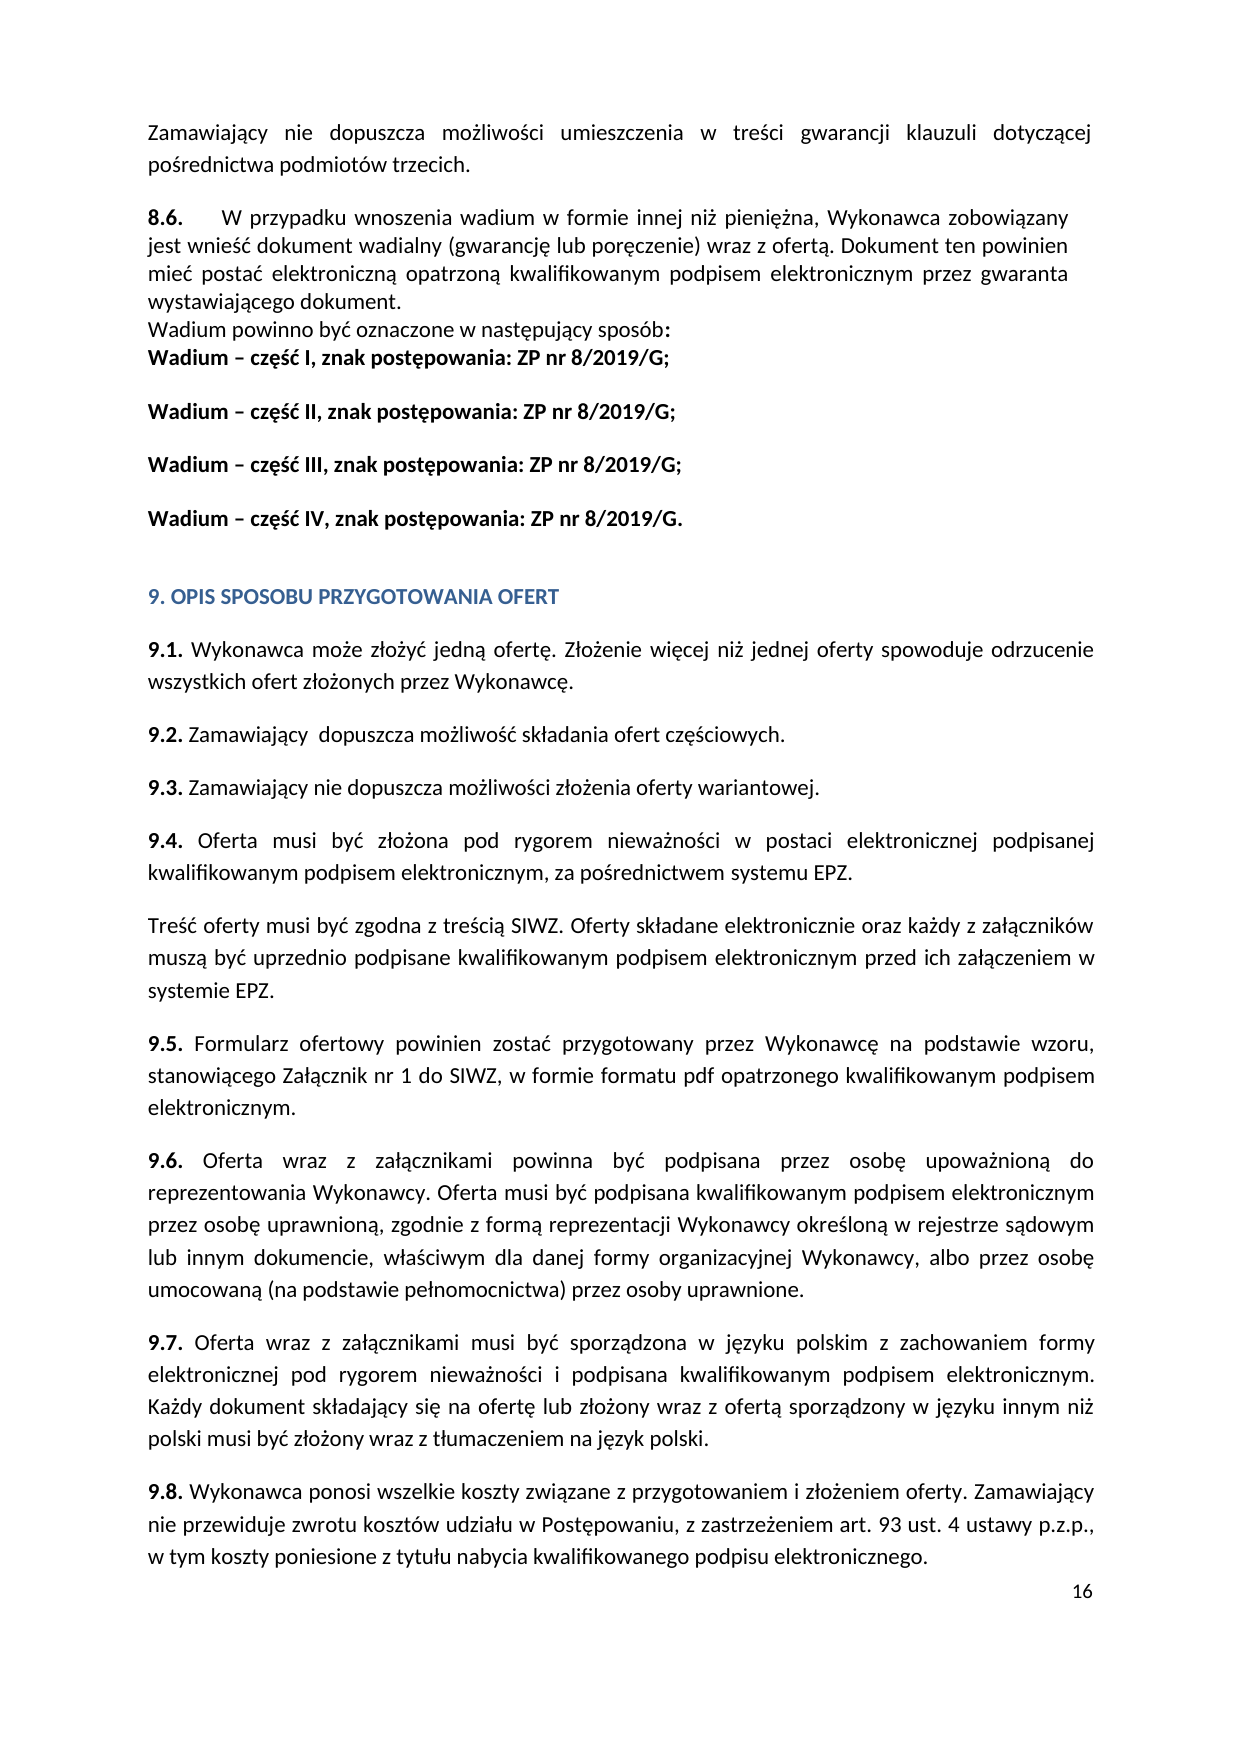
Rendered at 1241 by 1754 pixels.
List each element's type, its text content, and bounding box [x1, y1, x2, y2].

text Wadium – część I, znak postępowania: ZP nr 8/2019/G; [148, 343, 1070, 372]
text 9.6. Oferta wraz z załącznikami powinna być podpisana przez osobę upoważnioną do reprezentowania Wykonawcy. Oferta musi być podpisana kwalifikowanym podpisem elektronicznym przez osobę uprawnioną, zgodnie z formą reprezentacji Wykonawcy określoną w rejestrze sądowym lub innym dokumencie, właściwym dla danej formy organizacyjnej Wykonawcy, albo przez osobę umocowaną (na podstawie pełnomocnictwa) przez osoby uprawnione. [148, 1146, 1096, 1303]
text 9.7. Oferta wraz z załącznikami musi być sporządzona w języku polskim z zachowaniem formy elektronicznej pod rygorem nieważności i podpisana kwalifikowanym podpisem elektronicznym. Każdy dokument składający się na ofertę lub złożony wraz z ofertą sporządzony w języku innym niż polski musi być złożony wraz z tłumaczeniem na język polski. [148, 1328, 1096, 1452]
text Wadium powinno być oznaczone w następujący sposób: [148, 316, 1070, 343]
text Wadium – część IV, znak postępowania: ZP nr 8/2019/G. [148, 504, 1070, 532]
text Wadium – część III, znak postępowania: ZP nr 8/2019/G; [148, 450, 1070, 478]
text 8.6. W przypadku wnoszenia wadium w formie innej niż pieniężna, Wykonawca zobowiązany jest wnieść dokument wadialny (gwarancję lub poręczenie) wraz z ofertą. Dokument ten powinien mieć postać elektroniczną opatrzoną kwalifikowanym podpisem elektronicznym przez gwaranta wystawiającego dokument. [148, 203, 1070, 316]
text Zamawiający nie dopuszcza możliwości umieszczenia w treści gwarancji klauzuli dotyczącej pośrednictwa podmiotów trzecich. [148, 118, 1093, 178]
text Treść oferty musi być zgodna z treścią SIWZ. Oferty składane elektronicznie oraz każdy z załączników muszą być uprzednio podpisane kwalifikowanym podpisem elektronicznym przed ich załączeniem w systemie EPZ. [148, 911, 1096, 1004]
text 9.3. Zamawiający nie dopuszcza możliwości złożenia oferty wariantowej. [148, 773, 1096, 801]
text 9.1. Wykonawca może złożyć jedną ofertę. Złożenie więcej niż jednej oferty spowoduje odrzucenie wszystkich ofert złożonych przez Wykonawcę. [148, 635, 1096, 695]
text 9.2. Zamawiający dopuszcza możliwość składania ofert częściowych. [148, 720, 1096, 748]
subtitle 9. OPIS SPOSOBU PRZYGOTOWANIA OFERT [148, 582, 1093, 610]
text 9.5. Formularz ofertowy powinien zostać przygotowany przez Wykonawcę na podstawie wzoru, stanowiącego Załącznik nr 1 do SIWZ, w formie formatu pdf opatrzonego kwalifikowanym podpisem elektronicznym. [148, 1029, 1096, 1121]
text 9.8. Wykonawca ponosi wszelkie koszty związane z przygotowaniem i złożeniem oferty. Zamawiający nie przewiduje zwrotu kosztów udziału w Postępowaniu, z zastrzeżeniem art. 93 ust. 4 ustawy p.z.p., w tym koszty poniesione z tytułu nabycia kwalifikowanego podpisu elektronicznego. [148, 1477, 1096, 1570]
text 9.4. Oferta musi być złożona pod rygorem nieważności w postaci elektronicznej podpisanej kwalifikowanym podpisem elektronicznym, za pośrednictwem systemu EPZ. [148, 826, 1096, 886]
text Wadium – część II, znak postępowania: ZP nr 8/2019/G; [148, 397, 1070, 425]
